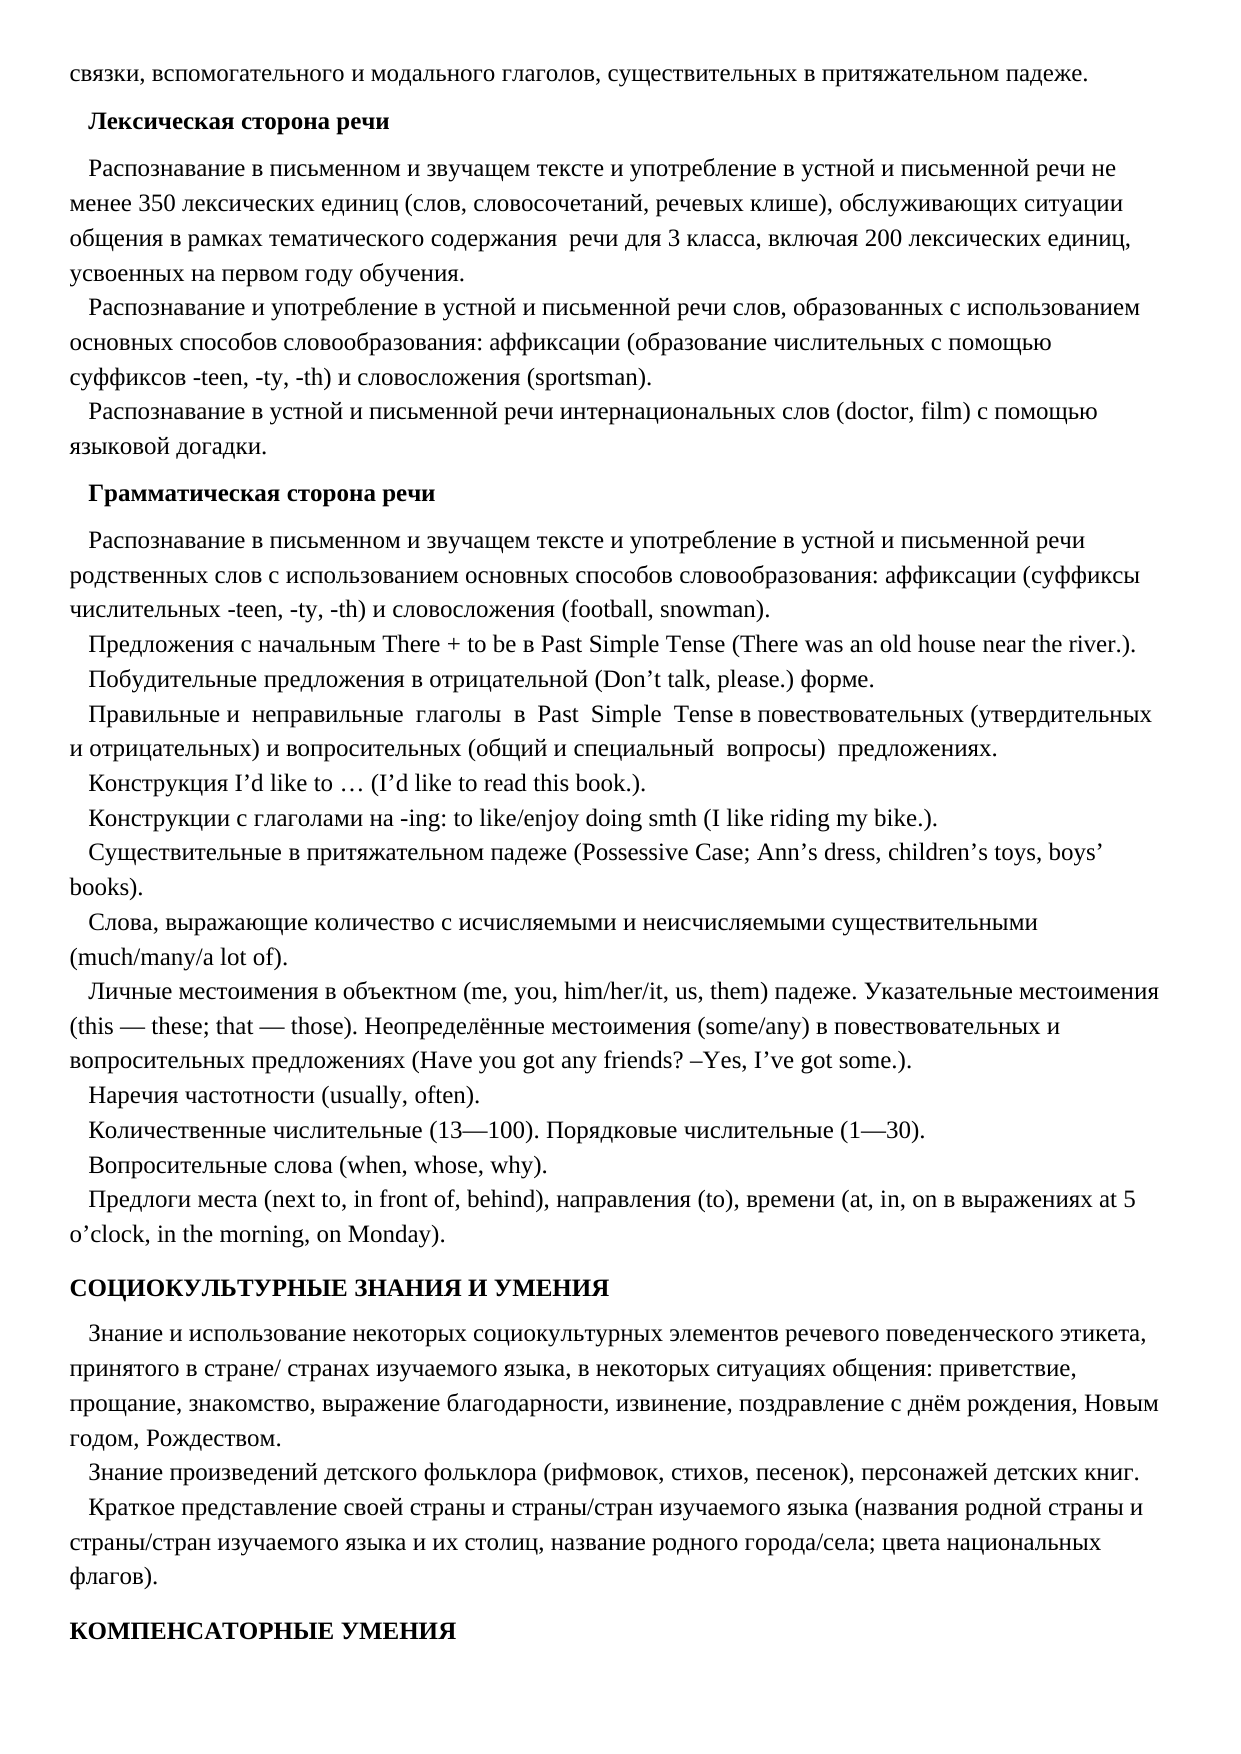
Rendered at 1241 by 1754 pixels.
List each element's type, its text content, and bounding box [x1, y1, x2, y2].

text Распознавание и употребление в устной и письменной речи слов, образованных с использованием основных способов словообразования: аффиксации (образование числительных с помощью суффиксов -teen, -ty, -th) и словосложения (sportsman). [69, 292, 1143, 390]
text Распознавание в письменном и звучащем тексте и употребление в устной и письменной речи родственных слов с использованием основных способов словообразования: аффиксации (суффиксы числительных -teen, -ty, -th) и словосложения (football, snowman). [69, 525, 1143, 623]
text Краткое представление своей страны и страны/стран изучаемого языка (названия родной страны и страны/стран изучаемого языка и их столиц, название родного города/села; цвета национальных флагов). [69, 1492, 1146, 1590]
text СОЦИОКУЛЬТУРНЫЕ ЗНАНИЯ И УМЕНИЯ [69, 1273, 1182, 1302]
text Конструкции с глаголами на -ing: to like/enjoy doing smth (I like riding my bike.). Существительные в притяжательном падеже (Possessive Case; Ann’s dress, children’s toys, boys’ [88, 803, 1107, 866]
text Знание и использование некоторых социокультурных элементов речевого поведенческого этикета, принятого в стране/ странах изучаемого языка, в некоторых ситуациях общения: приветствие, прощание, знакомство, выражение благодарности, извинение, поздравление с днём рождения, Новым годом, Рождеством. [69, 1318, 1162, 1451]
text Личные местоимения в объектном (me, you, him/her/it, us, them) падеже. Указательные местоимения (this — these; that — those). Неопределённые местоимения (some/any) в повествовательных и вопросительных предложениях (Have you got any friends? –Yes, I’ve got some.). [69, 976, 1162, 1074]
text Наречия частотности (usually, often). [88, 1080, 1182, 1109]
text Лексическая сторона речи [88, 106, 1182, 135]
text Количественные числительные (13—100). Порядковые числительные (1—30). Вопросительные слова (when, whose, why). [88, 1115, 1099, 1178]
text Конструкция I’d like to … (I’d like to read this book.). [88, 768, 1182, 797]
text Слова, выражающие количество с исчисляемыми и неисчисляемыми существительными (much/many/a lot of). [69, 907, 1041, 970]
text Распознавание в устной и письменной речи интернациональных слов (doctor, film) с помощью языковой догадки. [69, 396, 1101, 460]
text Знание произведений детского фольклора (рифмовок, стихов, песенок), персонажей детских книг. [88, 1457, 1182, 1486]
text books). [69, 872, 1182, 901]
text связки, вспомогательного и модального глаголов, существительных в притяжательном падеже. [69, 58, 1182, 87]
text Распознавание в письменном и звучащем тексте и употребление в устной и письменной речи не менее 350 лексических единиц (слов, словосочетаний, речевых клише), обслуживающих ситуации общения в рамках тематического содержания речи для 3 класса, включая 200 лексических единиц, усвоенных на первом году обучения. [69, 153, 1139, 286]
text Предложения с начальным There + to be в Past Simple Tense (There was an old house near the river.). Побудительные предложения в отрицательной (Don’t talk, please.) форме. [88, 629, 1182, 693]
text Предлоги места (next to, in front of, behind), направления (to), времени (at, in, on в выражениях at 5 o’clock, in the morning, on Monday). [69, 1184, 1138, 1248]
text КОМПЕНСАТОРНЫЕ УМЕНИЯ [69, 1616, 1182, 1645]
text Грамматическая сторона речи [88, 478, 1182, 506]
text Правильные и неправильные глаголы в Past Simple Tense в повествовательных (утвердительных и отрицательных) и вопросительных (общий и специальный вопросы) предложениях. [69, 699, 1162, 762]
